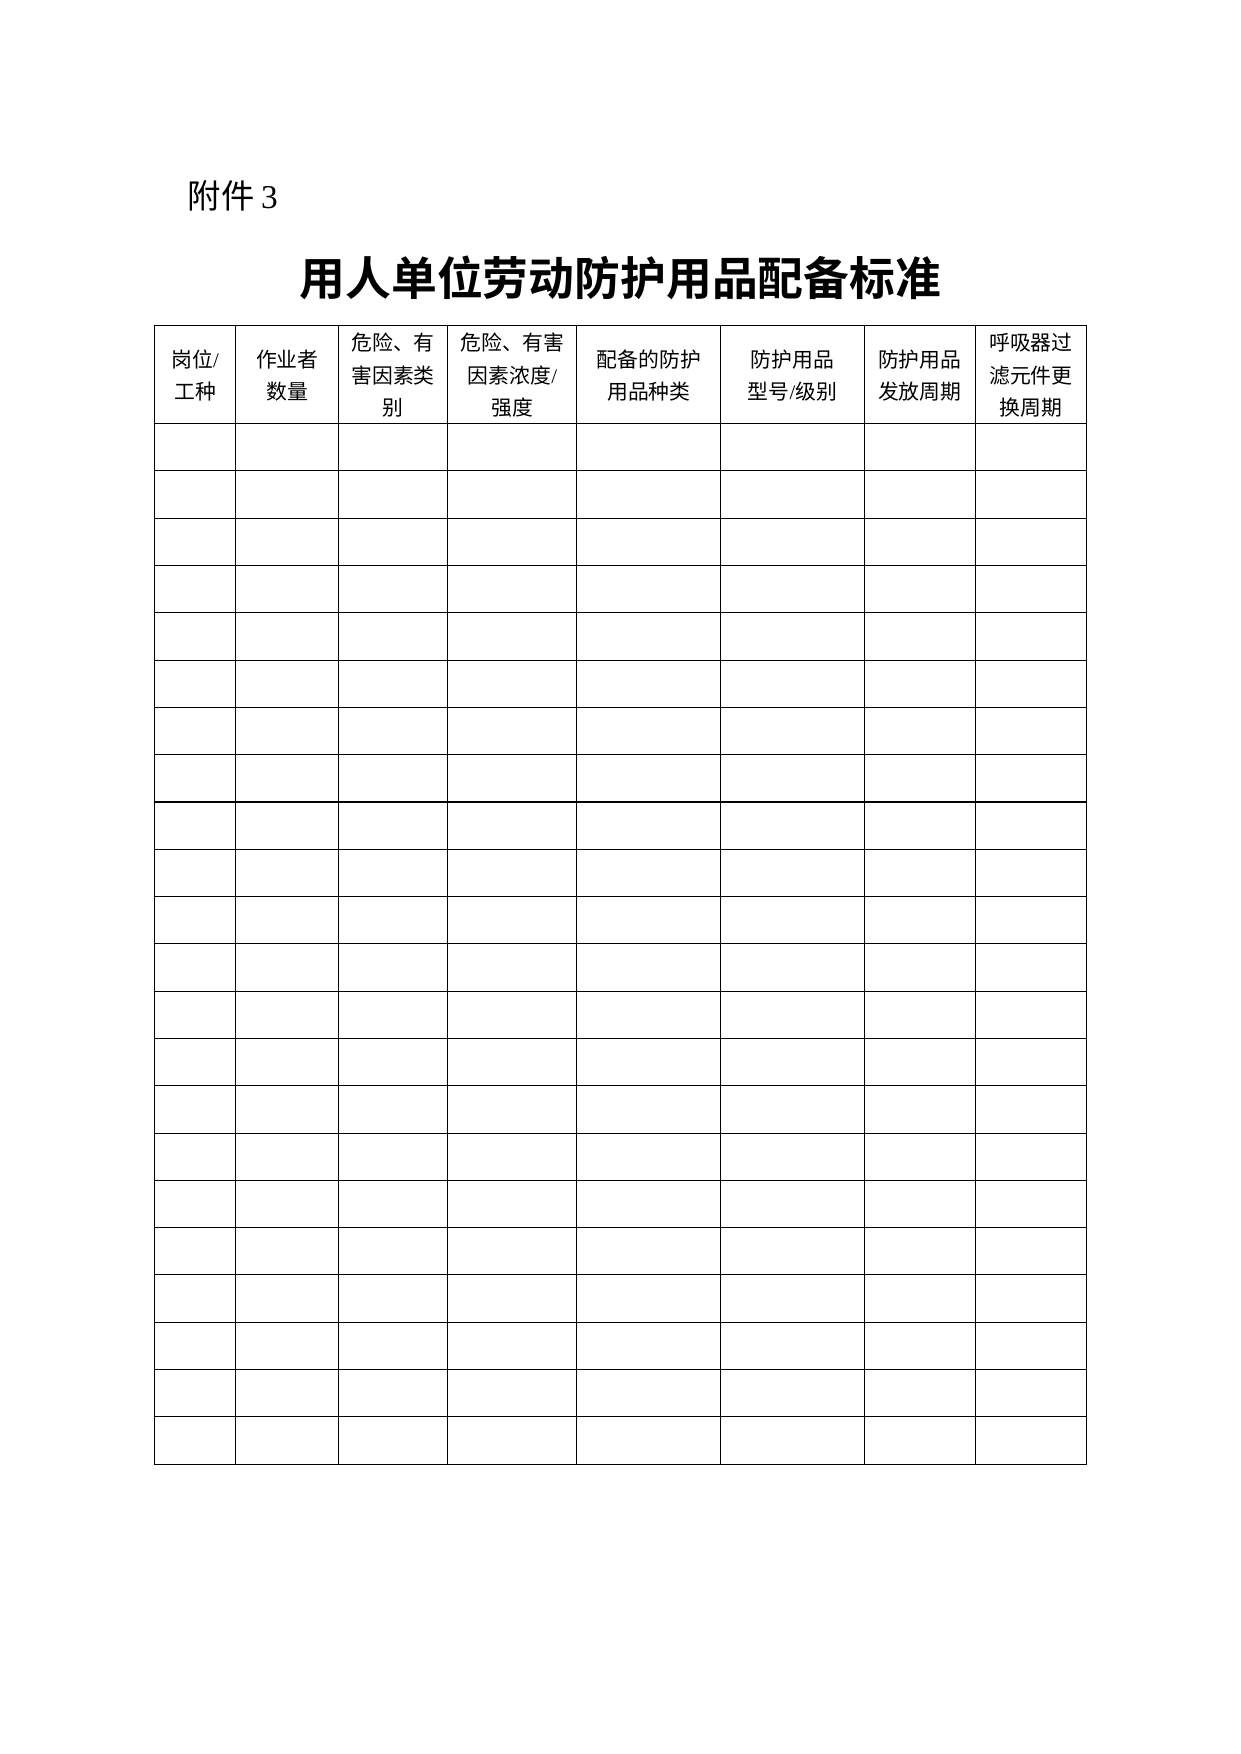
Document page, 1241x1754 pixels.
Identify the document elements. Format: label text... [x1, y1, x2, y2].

table_cell [339, 613, 447, 659]
table_cell [339, 1275, 447, 1322]
table_cell [236, 1417, 338, 1463]
table_cell [865, 1086, 975, 1132]
table_cell [865, 566, 975, 612]
table_cell [721, 803, 864, 849]
table_header 呼吸器过滤元件更换周期 [976, 326, 1086, 423]
table_cell [976, 613, 1086, 659]
text 附件3 [187, 162, 1053, 227]
table_cell [577, 1370, 720, 1416]
table_cell [339, 1370, 447, 1416]
table_cell [236, 1086, 338, 1132]
table_header 防护用品 型号/级别 [721, 326, 864, 423]
table_cell [448, 613, 576, 659]
table_cell [976, 992, 1086, 1038]
table_cell [236, 661, 338, 707]
table_cell [448, 850, 576, 896]
table_cell [976, 1370, 1086, 1416]
table_cell [577, 1228, 720, 1274]
table_cell [865, 1039, 975, 1085]
table_cell [721, 944, 864, 991]
table_cell [577, 897, 720, 943]
table_cell [339, 1228, 447, 1274]
table_header 配备的防护用品种类 [577, 326, 720, 423]
table_cell [721, 566, 864, 612]
table_cell [976, 755, 1086, 801]
table_cell [236, 944, 338, 991]
table_cell [236, 897, 338, 943]
table_cell [577, 661, 720, 707]
table_cell [448, 1181, 576, 1227]
table_cell [976, 1228, 1086, 1274]
table_cell [236, 1370, 338, 1416]
table_cell [339, 661, 447, 707]
table_cell [448, 1417, 576, 1463]
table_cell [865, 708, 975, 754]
table_cell [976, 661, 1086, 707]
table_cell [448, 1228, 576, 1274]
table_cell [448, 944, 576, 991]
table_cell [339, 897, 447, 943]
table_cell [577, 944, 720, 991]
table_cell [339, 1323, 447, 1369]
table_cell [155, 897, 235, 943]
table_cell [339, 471, 447, 518]
table_cell [448, 519, 576, 565]
table_cell [721, 661, 864, 707]
table_cell [976, 471, 1086, 518]
table_cell [865, 1370, 975, 1416]
table_cell [577, 708, 720, 754]
table_cell [339, 566, 447, 612]
table_cell [721, 1134, 864, 1180]
table_cell [236, 1323, 338, 1369]
table_cell [577, 519, 720, 565]
table_cell [339, 803, 447, 849]
table_cell [236, 424, 338, 470]
table_cell [236, 992, 338, 1038]
table_cell [155, 1228, 235, 1274]
table_cell [155, 803, 235, 849]
table_header 防护用品发放周期 [865, 326, 975, 423]
table_cell [155, 471, 235, 518]
table_cell [339, 1039, 447, 1085]
table_cell [865, 613, 975, 659]
table_cell [721, 1181, 864, 1227]
table_cell [448, 1086, 576, 1132]
table_cell [155, 1275, 235, 1322]
table_cell [721, 1039, 864, 1085]
table_cell [155, 613, 235, 659]
table_cell [577, 803, 720, 849]
table_cell [155, 1134, 235, 1180]
table_cell [339, 1417, 447, 1463]
table_cell [448, 803, 576, 849]
table_cell [448, 755, 576, 801]
table_cell [155, 1181, 235, 1227]
table_cell [721, 1323, 864, 1369]
table_cell [155, 424, 235, 470]
table_cell [577, 566, 720, 612]
table_cell [721, 471, 864, 518]
table_cell [865, 424, 975, 470]
table_cell [865, 1417, 975, 1463]
table_cell [236, 1039, 338, 1085]
table_cell [976, 897, 1086, 943]
table_cell [577, 424, 720, 470]
table_cell [448, 992, 576, 1038]
table_cell [577, 1134, 720, 1180]
table_cell [577, 1275, 720, 1322]
table_cell [155, 755, 235, 801]
table_cell [236, 1181, 338, 1227]
table_cell [721, 1275, 864, 1322]
table_cell [721, 613, 864, 659]
table_cell [155, 1323, 235, 1369]
table_cell [236, 850, 338, 896]
table_cell [721, 1228, 864, 1274]
text 用人单位劳动防护用品配备标准 [187, 227, 1053, 324]
table_cell [236, 471, 338, 518]
table_cell [721, 708, 864, 754]
table_cell [448, 1275, 576, 1322]
table_cell [448, 708, 576, 754]
table_cell [865, 471, 975, 518]
table_cell [865, 992, 975, 1038]
table_cell [976, 566, 1086, 612]
table_cell [155, 708, 235, 754]
table_cell [155, 566, 235, 612]
table_cell [976, 850, 1086, 896]
table_cell [976, 1134, 1086, 1180]
table_cell [976, 519, 1086, 565]
table_cell [448, 661, 576, 707]
table_cell [721, 1086, 864, 1132]
table_cell [448, 897, 576, 943]
table_cell [339, 850, 447, 896]
table_cell [865, 1323, 975, 1369]
table_cell [865, 803, 975, 849]
table_cell [155, 1370, 235, 1416]
table_cell [721, 1417, 864, 1463]
table_cell [721, 897, 864, 943]
table_cell [976, 1086, 1086, 1132]
table_cell [577, 755, 720, 801]
table_cell [155, 1086, 235, 1132]
table_cell [577, 613, 720, 659]
table_cell [339, 424, 447, 470]
table_header 危险、有害因素类别 [339, 326, 447, 423]
table_cell [339, 708, 447, 754]
table_cell [236, 1134, 338, 1180]
table_cell [448, 424, 576, 470]
table_cell [721, 519, 864, 565]
table_cell [577, 1086, 720, 1132]
table_cell [865, 897, 975, 943]
table_cell [339, 992, 447, 1038]
table_cell [339, 1181, 447, 1227]
table_cell [236, 519, 338, 565]
table_cell [865, 1134, 975, 1180]
table_cell [155, 850, 235, 896]
table_cell [577, 1039, 720, 1085]
table_cell [577, 1181, 720, 1227]
table_cell [155, 519, 235, 565]
table_cell [236, 566, 338, 612]
table_cell [236, 613, 338, 659]
table_header 危险、有害因素浓度/强度 [448, 326, 576, 423]
table_cell [865, 1275, 975, 1322]
table_cell [339, 1086, 447, 1132]
table_cell [155, 661, 235, 707]
table_header 作业者数量 [236, 326, 338, 423]
table_cell [236, 708, 338, 754]
table_cell [721, 1370, 864, 1416]
table_cell [577, 992, 720, 1038]
table_cell [448, 566, 576, 612]
table_cell [865, 661, 975, 707]
table_cell [577, 471, 720, 518]
table_cell [577, 1417, 720, 1463]
table_cell [448, 1370, 576, 1416]
table_cell [865, 519, 975, 565]
table_cell [721, 424, 864, 470]
table_cell [865, 1228, 975, 1274]
table_cell [236, 1275, 338, 1322]
table_cell [155, 1039, 235, 1085]
table_cell [721, 992, 864, 1038]
table_cell [865, 850, 975, 896]
table_cell [976, 424, 1086, 470]
table_cell [976, 708, 1086, 754]
table_cell [976, 1323, 1086, 1369]
table_cell [976, 944, 1086, 991]
table_cell [155, 944, 235, 991]
table_cell [339, 944, 447, 991]
table_cell [236, 803, 338, 849]
table_cell [577, 1323, 720, 1369]
table_cell [155, 1417, 235, 1463]
table_cell [339, 519, 447, 565]
table_cell [865, 755, 975, 801]
table_cell [155, 992, 235, 1038]
table_cell [448, 1323, 576, 1369]
table_cell [236, 755, 338, 801]
table_cell [577, 850, 720, 896]
table_cell [236, 1228, 338, 1274]
table_cell [721, 755, 864, 801]
table_cell [865, 1181, 975, 1227]
table_cell [448, 1134, 576, 1180]
table_header 岗位/工种 [155, 326, 235, 423]
table_cell [339, 1134, 447, 1180]
table_cell [976, 1039, 1086, 1085]
table_cell [448, 471, 576, 518]
table_cell [865, 944, 975, 991]
table_cell [976, 803, 1086, 849]
table_cell [976, 1417, 1086, 1463]
table_cell [339, 755, 447, 801]
table_cell [976, 1181, 1086, 1227]
table_cell [976, 1275, 1086, 1322]
table_cell [721, 850, 864, 896]
table_cell [448, 1039, 576, 1085]
